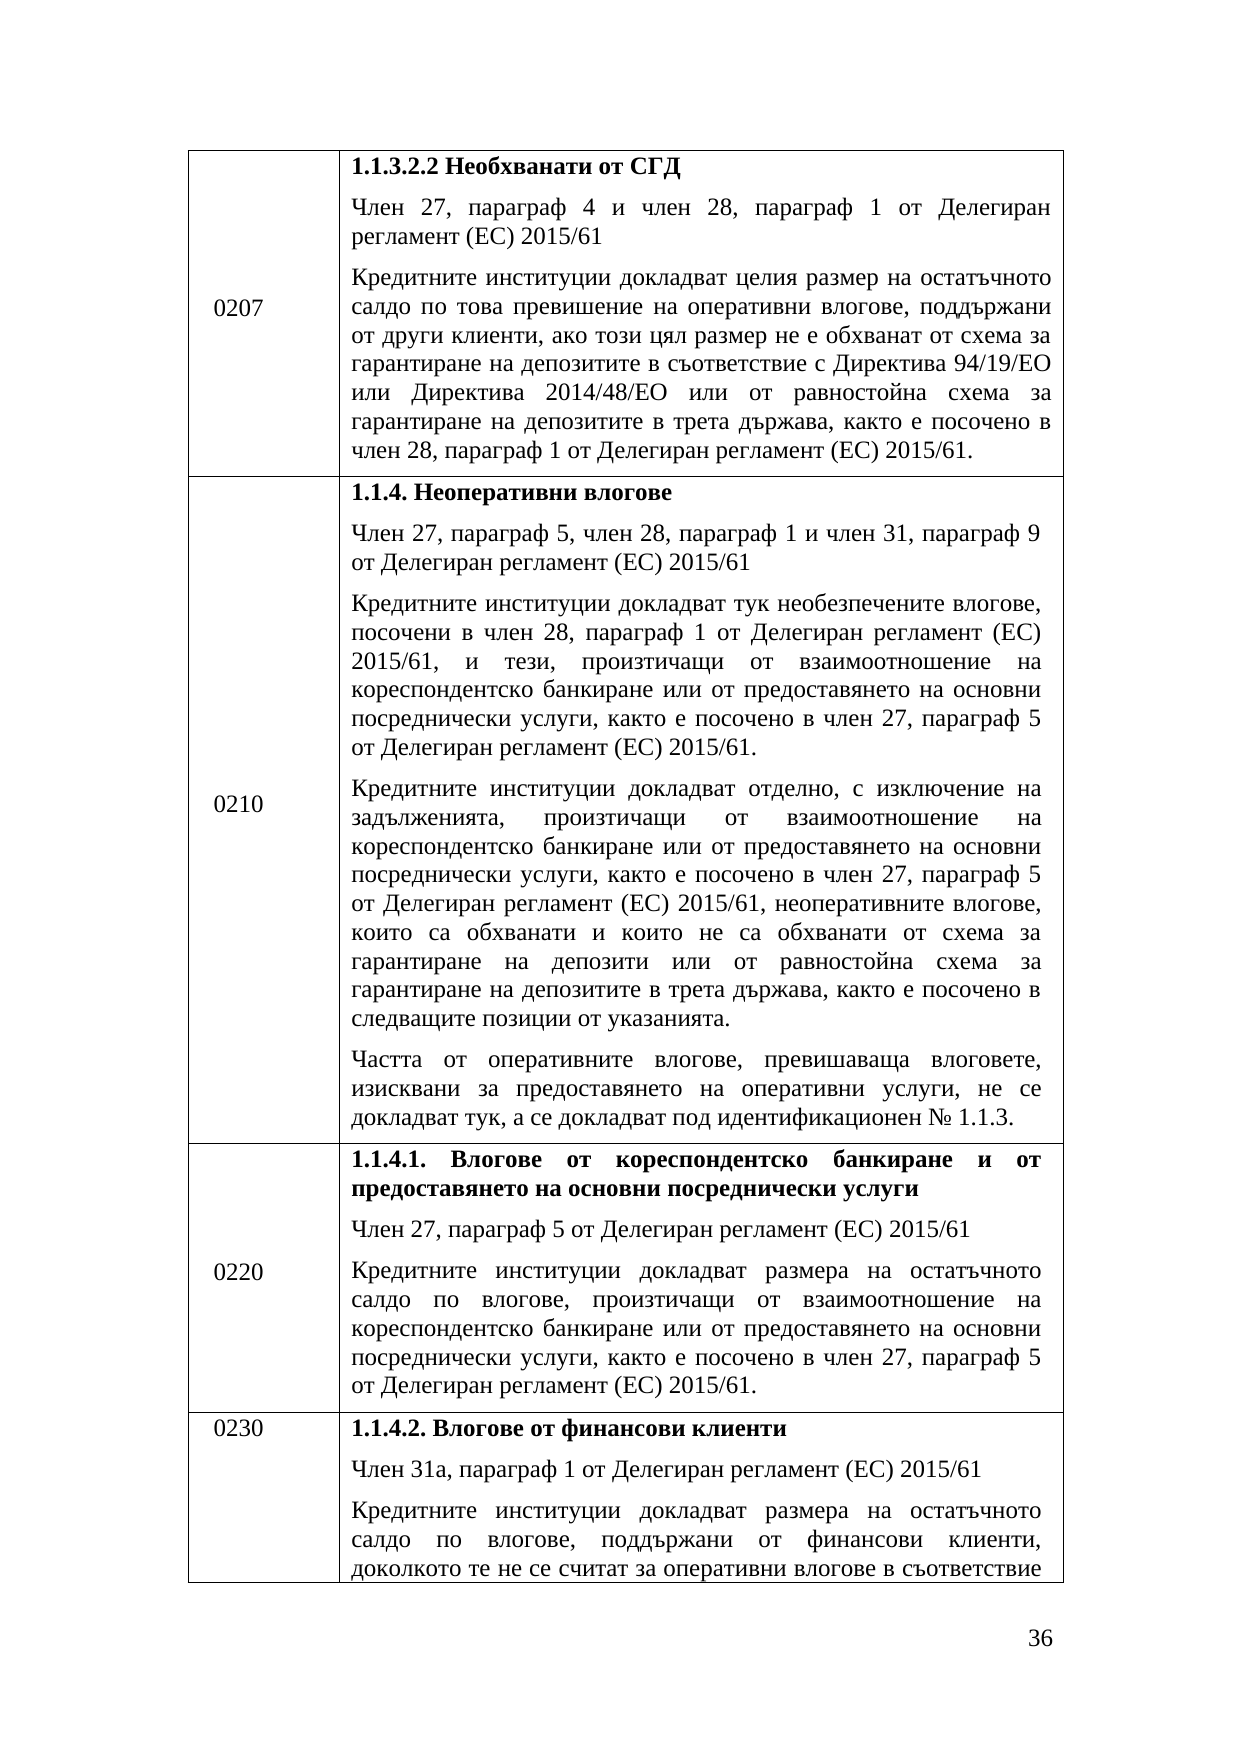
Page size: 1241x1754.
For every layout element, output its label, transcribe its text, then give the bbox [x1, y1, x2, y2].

table_cell 1.1.4. Неоперативни влогове Член 27, параграф 5, член 28, параграф 1 и член 31, параграф 9 от Делегиран регламент (ЕС) 2015/61 Кредитните институции докладват тук необезпечените влогове, посочени в член 28, параграф 1 от Делегиран регламент (ЕС) 2015/61, и тези, произтичащи от взаимоотношение на кореспондентско банкиране или от предоставянето на основни посреднически услуги, както е посочено в член 27, параграф 5 от Делегиран регламент (ЕС) 2015/61. Кредитните институции докладват отделно, с изключение на задълженията, произтичащи от взаимоотношение на кореспондентско банкиране или от предоставянето на основни посреднически услуги, както е посочено в член 27, параграф 5 от Делегиран регламент (ЕС) 2015/61, неоперативните влогове, които са обхванати и които не са обхванати от схема за гарантиране на депозити или от равностойна схема за гарантиране на депозитите в трета държава, както е посочено в следващите позиции от указанията. Частта от оперативните влогове, превишаваща влоговете, изисквани за предоставянето на оперативни услуги, не се докладват тук, а се докладват под идентификационен № 1.1.3. [340, 477, 1063, 1143]
table_cell 1.1.4.1. Влогове от кореспондентско банкиране и от предоставянето на основни посреднически услуги Член 27, параграф 5 от Делегиран регламент (ЕС) 2015/61 Кредитните институции докладват размера на остатъчното салдо по влогове, произтичащи от взаимоотношение на кореспондентско банкиране или от предоставянето на основни посреднически услуги, както е посочено в член 27, параграф 5 от Делегиран регламент (ЕС) 2015/61. [340, 1144, 1063, 1412]
table_cell 0230 [189, 1413, 339, 1582]
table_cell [340, 1413, 1063, 1582]
table_cell 0220 [189, 1144, 339, 1412]
table_cell 1.1.3.2.2 Необхванати от СГД Член 27, параграф 4 и член 28, параграф 1 от Делегиран регламент (ЕС) 2015/61 Кредитните институции докладват целия размер на остатъчното салдо по това превишение на оперативни влогове, поддържани от други клиенти, ако този цял размер не е обхванат от схема за гарантиране на депозитите в съответствие с Директива 94/19/ЕО или Директива 2014/48/ЕО или от равностойна схема за гарантиране на депозитите в трета държава, както е посочено в член 28, параграф 1 от Делегиран регламент (ЕС) 2015/61. [340, 151, 1063, 476]
table_cell 0210 [189, 477, 339, 1143]
table_cell 0207 [189, 151, 339, 476]
